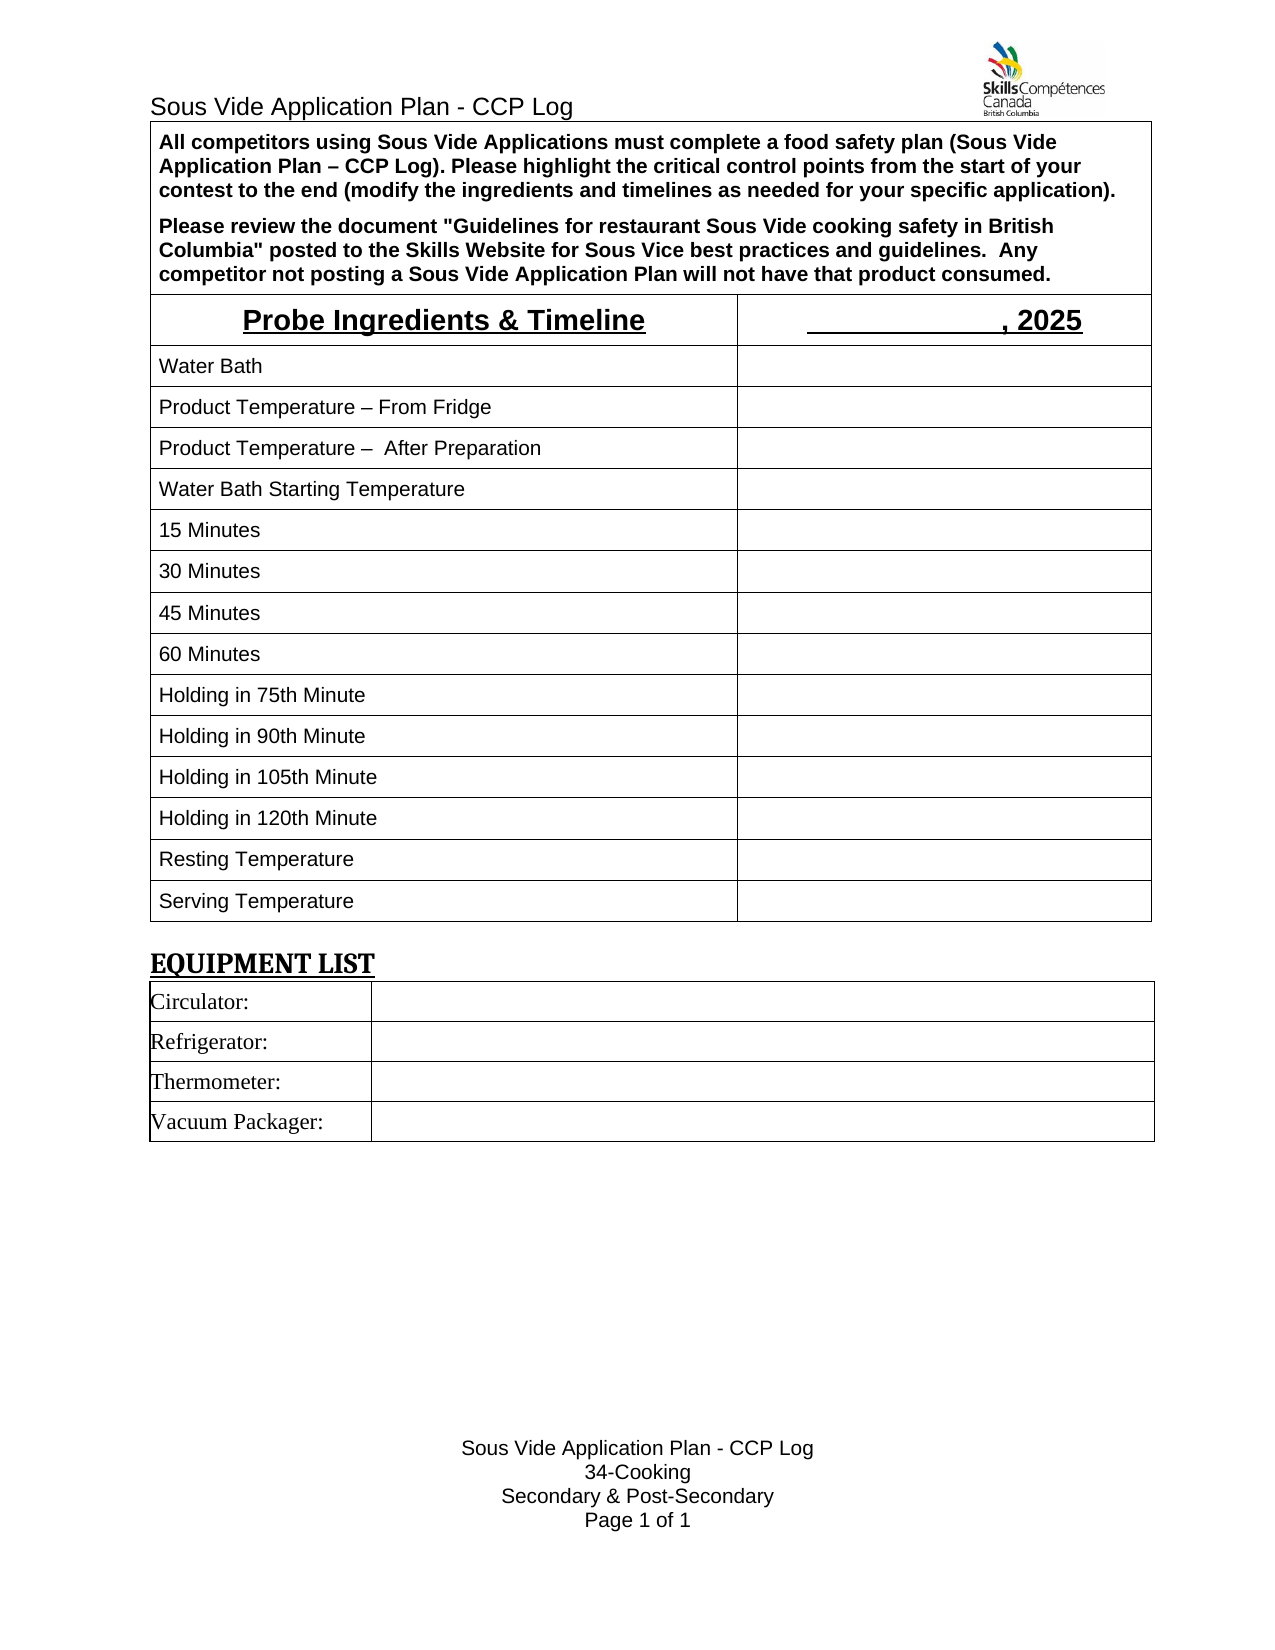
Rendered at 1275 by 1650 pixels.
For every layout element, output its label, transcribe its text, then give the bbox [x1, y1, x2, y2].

table_header All competitors using Sous Vide Applications must complete a food safety plan (Sous Vide Application Plan – CCP Log). Please highlight the critical control points from the start of your contest to the end (modify the ingredients and timelines as needed for your specific application). Please review the document "Guidelines for restaurant Sous Vide cooking safety in British Columbia" posted to the Skills Website for Sous Vice best practices and guidelines. Any competitor not posting a Sous Vide Application Plan will not have that product consumed. [151, 122, 1151, 294]
table_cell 45 Minutes [151, 593, 737, 633]
table_cell Water Bath [151, 346, 737, 386]
table_cell [738, 675, 1151, 715]
table_header [372, 982, 1154, 1021]
table_cell Thermometer: [151, 1062, 371, 1101]
table_cell Serving Temperature [151, 881, 737, 921]
table_cell Holding in 75th Minute [151, 675, 737, 715]
table_cell Holding in 90th Minute [151, 716, 737, 756]
table_cell [372, 1062, 1154, 1101]
table_cell 15 Minutes [151, 510, 737, 550]
table_cell [372, 1022, 1154, 1061]
table_cell 30 Minutes [151, 551, 737, 592]
table_cell Refrigerator: [151, 1022, 371, 1061]
text EQUIPMENT LIST [150, 948, 1125, 981]
table_cell [738, 593, 1151, 633]
table_cell Holding in 105th Minute [151, 757, 737, 797]
picture [983, 41, 1105, 116]
table_cell [738, 798, 1151, 838]
table_cell [372, 1102, 1154, 1141]
table_cell [738, 428, 1151, 468]
table_cell Holding in 120th Minute [151, 798, 737, 838]
table_cell [738, 551, 1151, 592]
table_cell Resting Temperature [151, 840, 737, 879]
table_cell , 2025 [738, 295, 1151, 345]
table_cell 60 Minutes [151, 634, 737, 674]
table_cell [738, 840, 1151, 879]
table_cell [738, 881, 1151, 921]
table_cell [738, 634, 1151, 674]
table_cell Probe Ingredients & Timeline [151, 295, 737, 345]
table_cell Product Temperature – From Fridge [151, 387, 737, 427]
table_cell Product Temperature – After Preparation [151, 428, 737, 468]
table_cell [738, 469, 1151, 509]
table_cell [738, 510, 1151, 550]
table_cell [738, 346, 1151, 386]
table_header Circulator: [151, 982, 371, 1021]
table_cell [738, 716, 1151, 756]
table_cell Vacuum Packager: [151, 1102, 371, 1141]
table_cell [738, 387, 1151, 427]
table_cell Water Bath Starting Temperature [151, 469, 737, 509]
table_cell [738, 757, 1151, 797]
